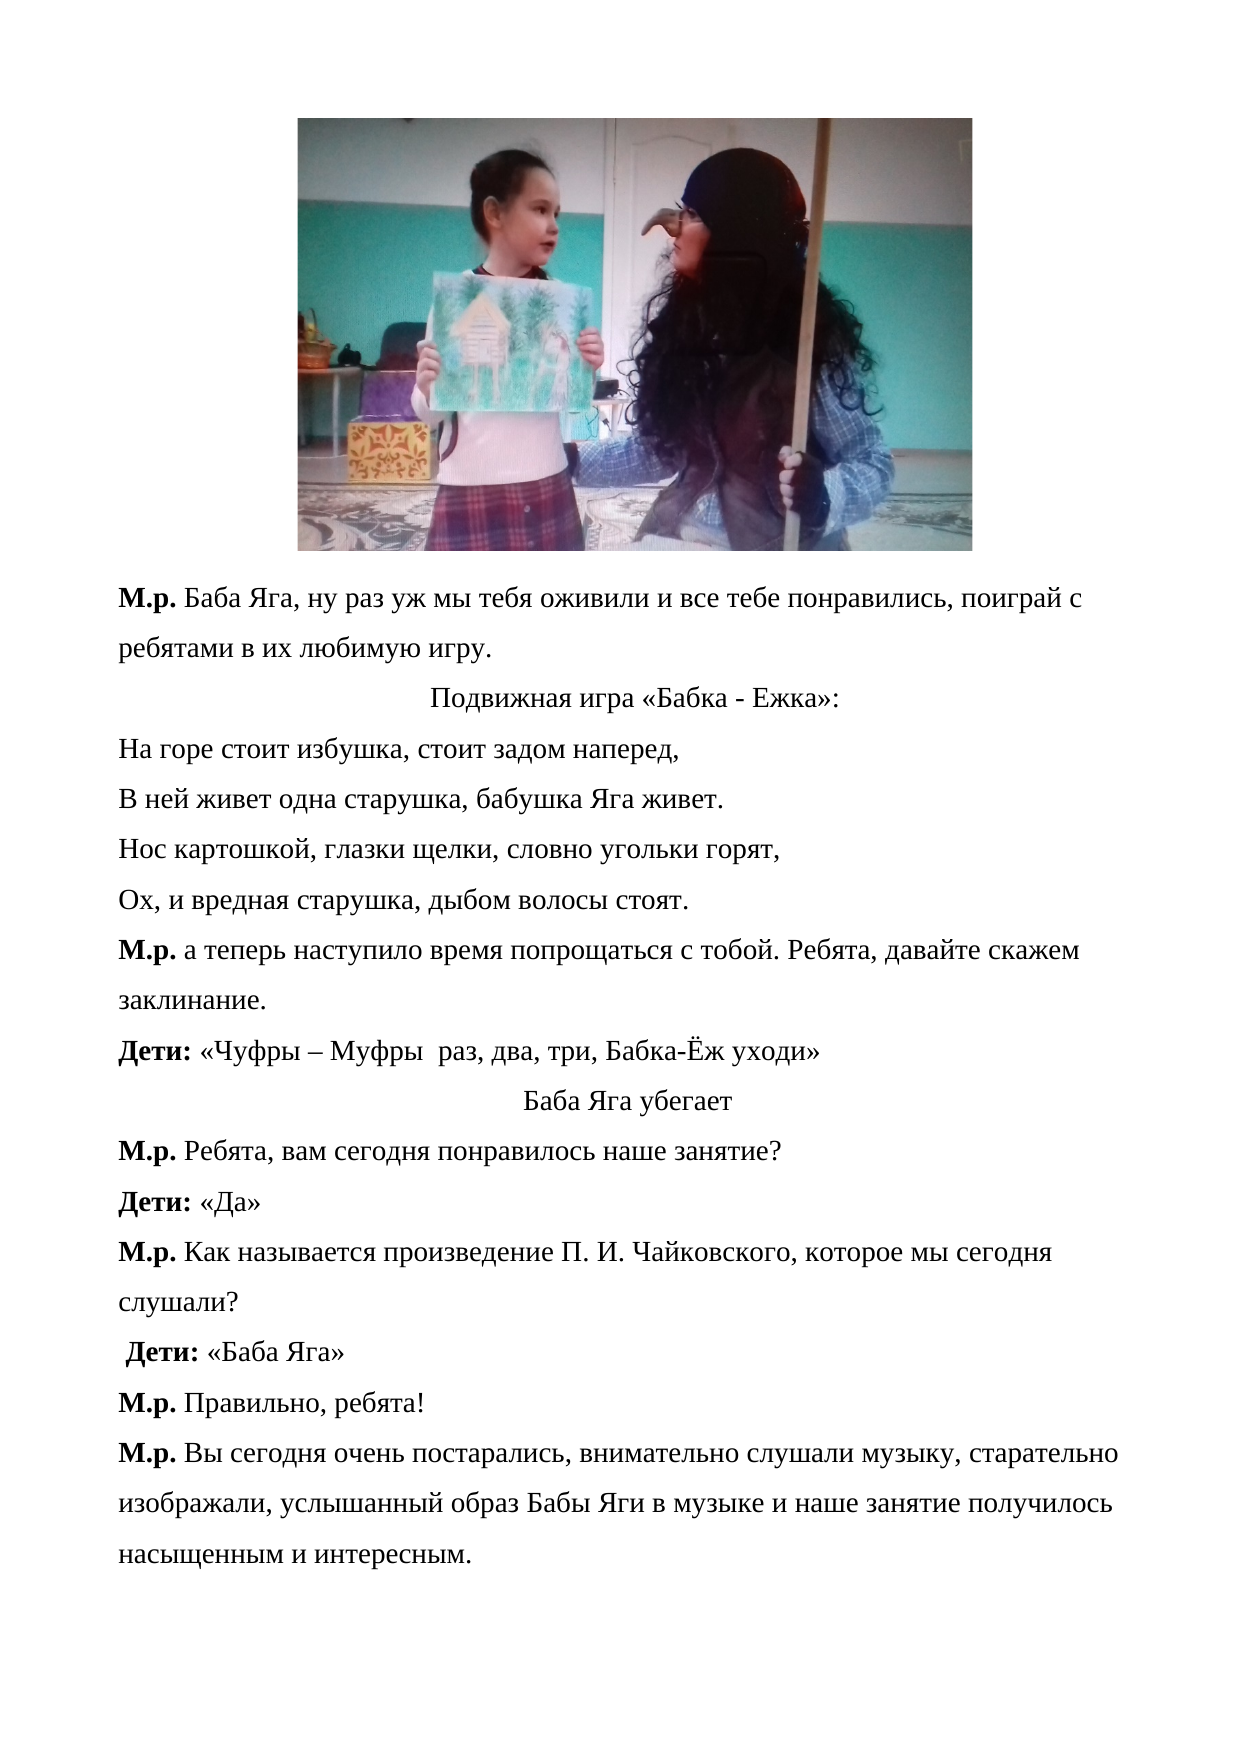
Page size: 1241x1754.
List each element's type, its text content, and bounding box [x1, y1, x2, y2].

text М.р. Баба Яга, ну раз уж мы тебя оживили и все тебе понравились, поиграй с ребятами в их любимую игру. [118, 580, 1152, 664]
text М.р. Правильно, ребята! [118, 1385, 1137, 1418]
text В ней живет одна старушка, бабушка Яга живет. [118, 781, 1137, 815]
text М.р. а теперь наступило время попрощаться с тобой. Ребята, давайте скажем заклинание. [118, 932, 1137, 1016]
text Ох, и вредная старушка, дыбом волосы стоят. [118, 882, 1137, 915]
text На горе стоит избушка, стоит задом наперед, [118, 731, 1137, 764]
text М.р. Вы сегодня очень постарались, внимательно слушали музыку, старательно изображали, услышанный образ Бабы Яги в музыке и наше занятие получилось насыщенным и интересным. [118, 1435, 1137, 1569]
text Баба Яга убегает [118, 1083, 1137, 1117]
text М.р. Ребята, вам сегодня понравилось наше занятие? [118, 1133, 1137, 1167]
picture [297, 118, 973, 551]
text М.р. Как называется произведение П. И. Чайковского, которое мы сегодня слушали? [118, 1234, 1137, 1318]
text Подвижная игра «Бабка - Ежка»: [118, 681, 1152, 714]
text Нос картошкой, глазки щелки, словно угольки горят, [118, 831, 1137, 865]
text Дети: «Да» [118, 1184, 1137, 1217]
text Дети: «Баба Яга» [118, 1334, 1137, 1368]
text Дети: «Чуфры – Муфры раз, два, три, Бабка-Ёж уходи» [118, 1033, 1137, 1066]
